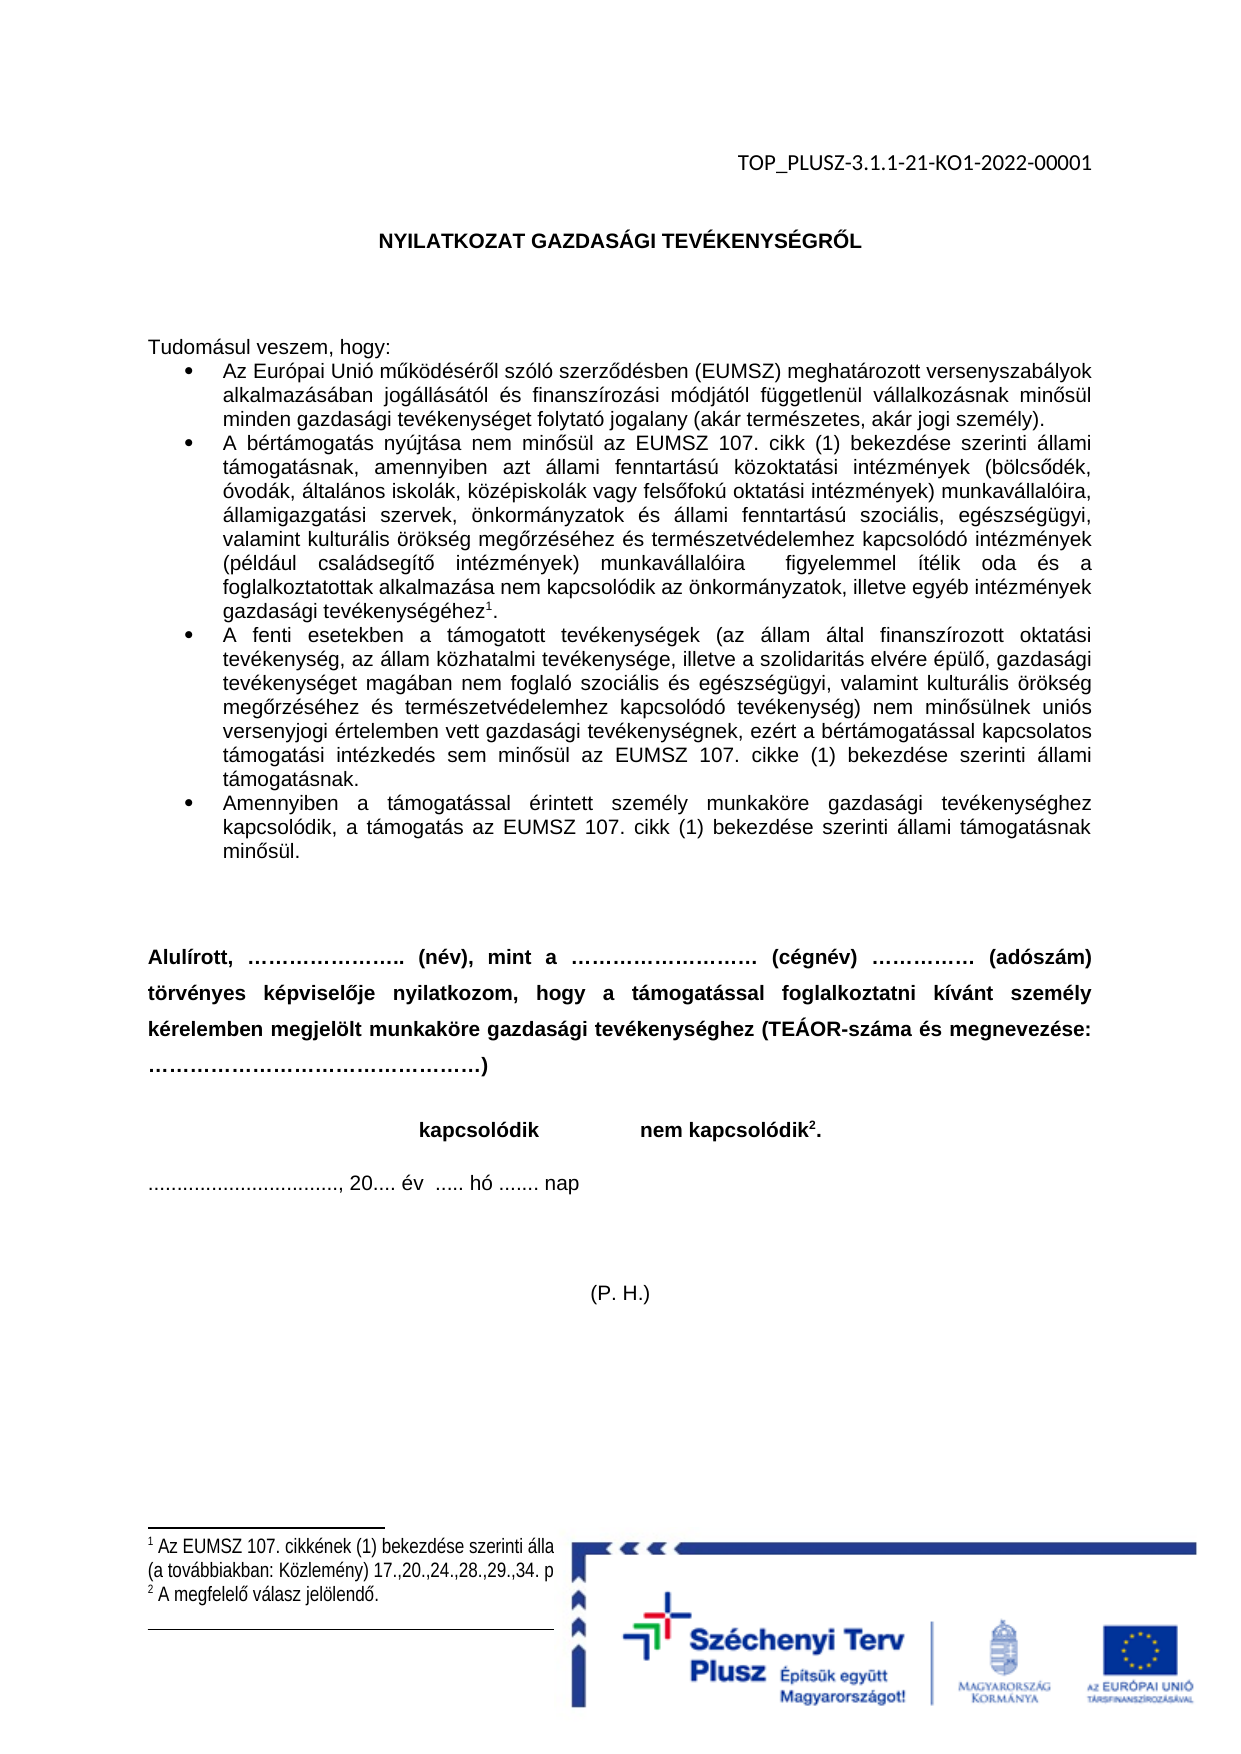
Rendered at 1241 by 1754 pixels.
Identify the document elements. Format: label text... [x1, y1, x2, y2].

text NYILATKOZAT GAZDASÁGI TEVÉKENYSÉGRŐL [148, 229, 1093, 253]
list A bértámogatás nyújtása nem minősül az EUMSZ 107. cikk (1) bekezdése szerinti állami támogatásnak, amennyiben azt állami fenntartású közoktatási intézmények (bölcsődék, óvodák, általános iskolák, középiskolák vagy felsőfokú oktatási intézmények) munkavállalóira, államigazgatási szervek, önkormányzatok és állami fenntartású szociális, egészségügyi, valamint kulturális örökség megőrzéséhez és természetvédelemhez kapcsolódó intézmények (például családsegítő intézmények) munkavállalóira figyelemmel ítélik oda és a foglalkoztatottak alkalmazása nem kapcsolódik az önkormányzatok, illetve egyéb intézmények gazdasági tevékenységéhez. [185, 431, 1093, 623]
picture [552, 1527, 1234, 1745]
list Amennyiben a támogatással érintett személy munkaköre gazdasági tevékenységhez kapcsolódik, a támogatás az EUMSZ 107. cikk (1) bekezdése szerinti állami támogatásnak minősül. [185, 791, 1093, 862]
list Az Európai Unió működéséről szóló szerződésben (EUMSZ) meghatározott versenyszabályok alkalmazásában jogállásától és finanszírozási módjától függetlenül vállalkozásnak minősül minden gazdasági tevékenységet folytató jogalany (akár természetes, akár jogi személy). [185, 359, 1093, 431]
text kapcsolódik nem kapcsolódik. [148, 1118, 1093, 1142]
text ................................., 20.... év ..... hó ....... nap [148, 1171, 1093, 1195]
text TOP_PLUSZ-3.1.1-21-KO1-2022-00001 [148, 148, 1093, 176]
text Tudomásul veszem, hogy: [148, 335, 1093, 359]
list A fenti esetekben a támogatott tevékenységek (az állam által finanszírozott oktatási tevékenység, az állam közhatalmi tevékenysége, illetve a szolidaritás elvére épülő, gazdasági tevékenységet magában nem foglaló szociális és egészségügyi, valamint kulturális örökség megőrzéséhez és természetvédelemhez kapcsolódó tevékenység) nem minősülnek uniós versenyjogi értelemben vett gazdasági tevékenységnek, ezért a bértámogatással kapcsolatos támogatási intézkedés sem minősül az EUMSZ 107. cikke (1) bekezdése szerinti állami támogatásnak. [185, 623, 1093, 791]
text (P. H.) [513, 1281, 1093, 1305]
text Alulírott, ………………….. (név), mint a ……………………… (cégnév) …………… (adószám) törvényes képviselője nyilatkozom, hogy a támogatással foglalkoztatni kívánt személy kérelemben megjelölt munkaköre gazdasági tevékenységhez (TEÁOR-száma és megnevezése: …………………………………………) [148, 945, 1093, 1077]
